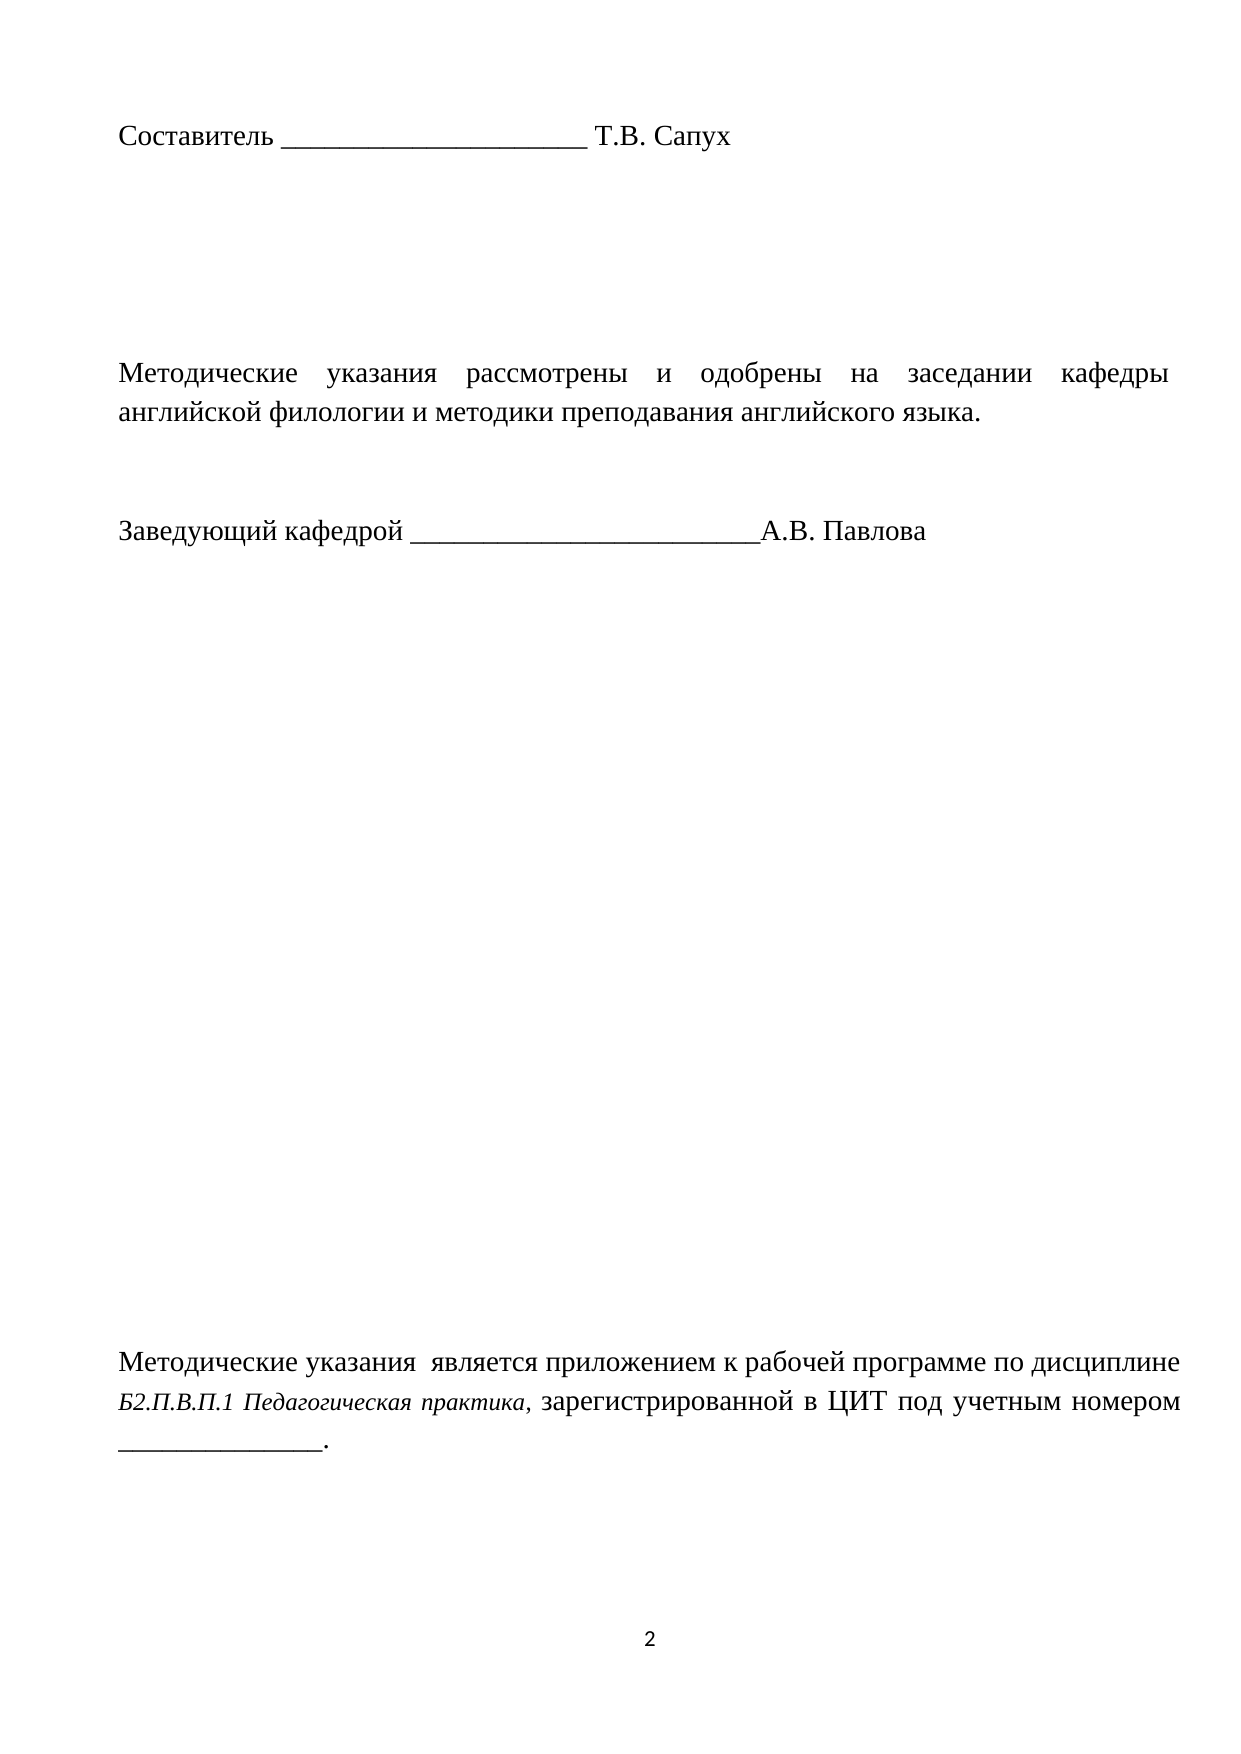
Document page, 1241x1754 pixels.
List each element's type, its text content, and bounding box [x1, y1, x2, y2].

text Заведующий кафедрой ________________________А.В. Павлова [118, 513, 1169, 546]
text Методические указания является приложением к рабочей программе по дисциплине Б2.П.В.П.1 Педагогическая практика, зарегистрированной в ЦИТ под учетным номером ______________. [118, 1344, 1181, 1455]
text Составитель _____________________ Т.В. Сапух [118, 118, 1169, 152]
text Методические указания рассмотрены и одобрены на заседании кафедры английской филологии и методики преподавания английского языка. [118, 356, 1169, 428]
